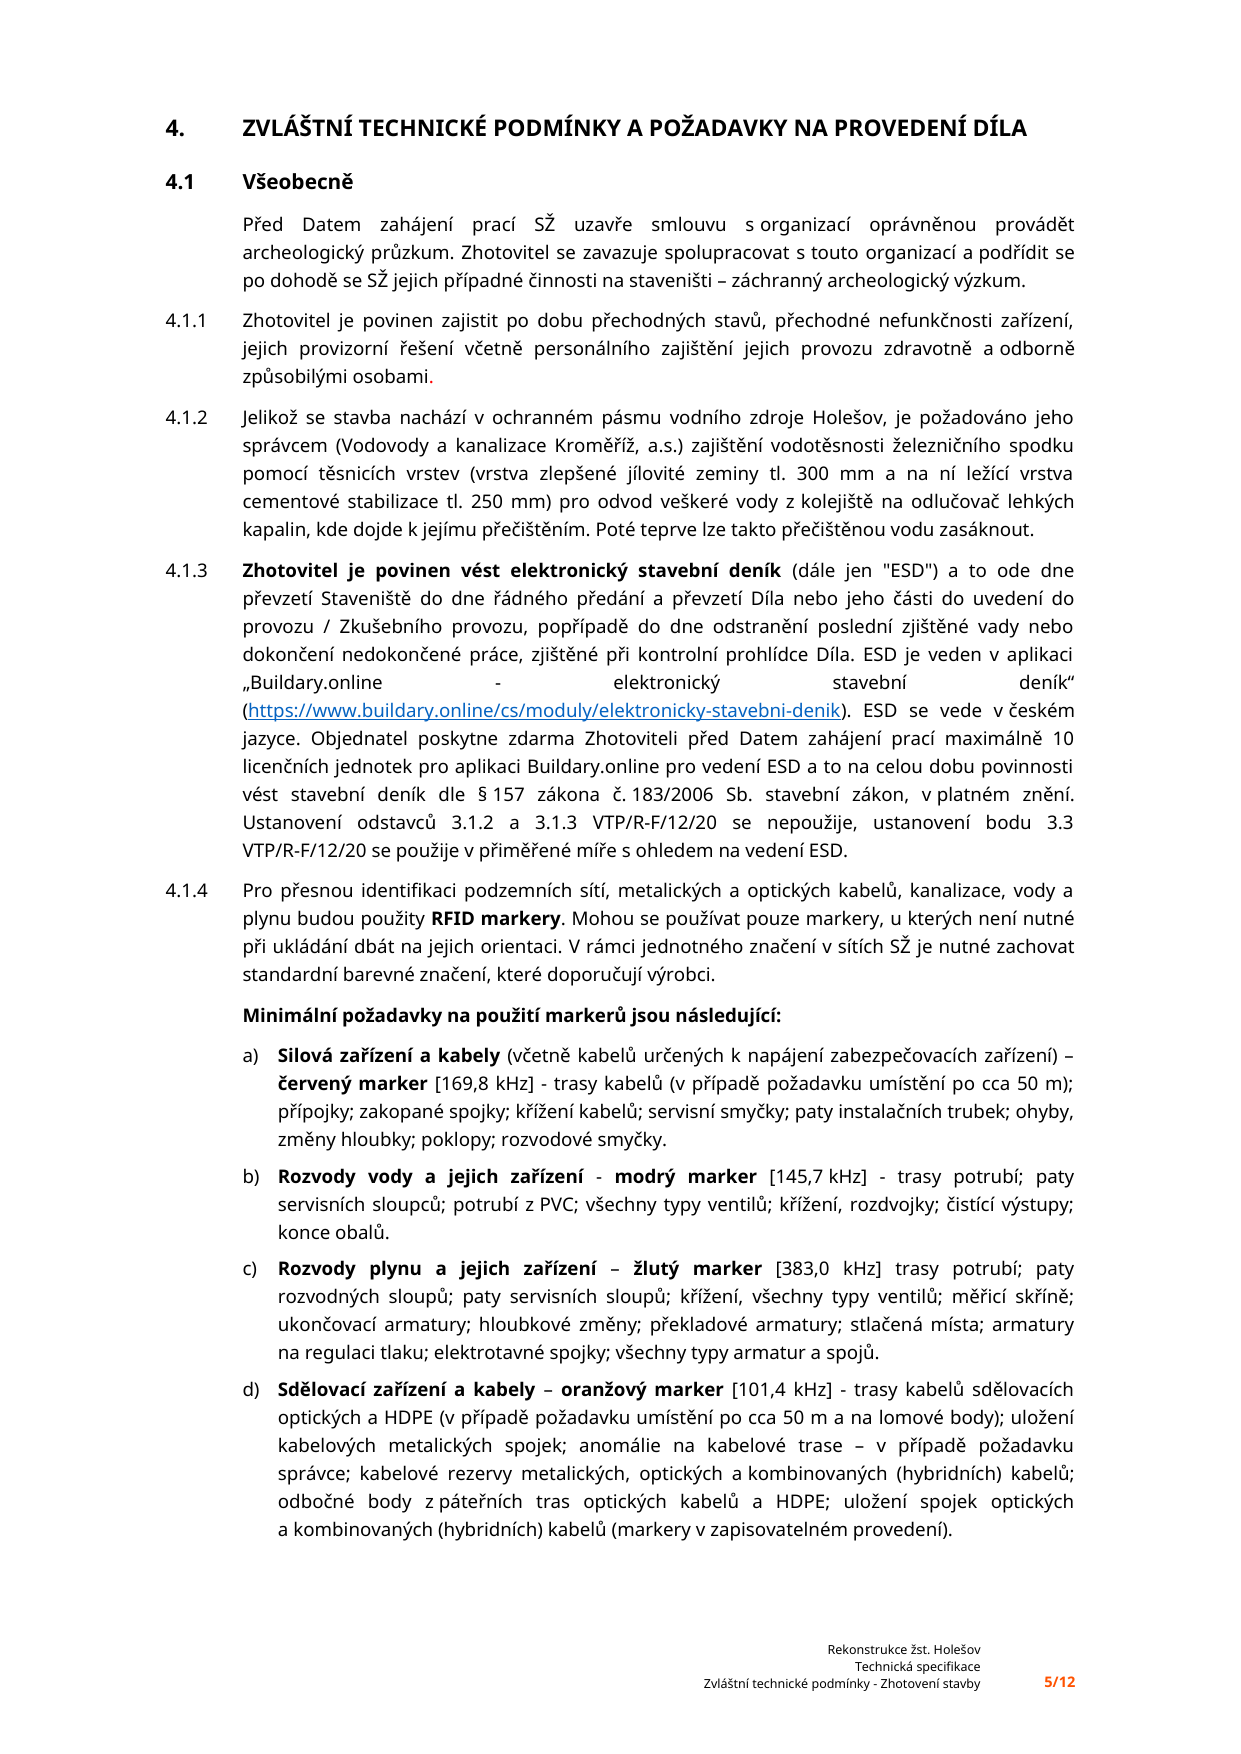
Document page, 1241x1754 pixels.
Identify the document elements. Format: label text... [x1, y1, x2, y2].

list Zhotovitel je povinen vést elektronický stavební deník (dále jen "ESD") a to ode dne převzetí Staveniště do dne řádného předání a převzetí Díla nebo jeho části do uvedení do provozu / Zkušebního provozu, popřípadě do dne odstranění poslední zjištěné vady nebo dokončení nedokončené práce, zjištěné při kontrolní prohlídce Díla. ESD je veden v aplikaci „Buildary.online - elektronický stavební deník“ (https://www.buildary.online/cs/moduly/elektronicky-stavebni-denik). ESD se vede v českém jazyce. Objednatel poskytne zdarma Zhotoviteli před Datem zahájení prací maximálně 10 licenčních jednotek pro aplikaci Buildary.online pro vedení ESD a to na celou dobu povinnosti vést stavební deník dle § 157 zákona č. 183/2006 Sb. stavební zákon, v platném znění. Ustanovení odstavců 3.1.2 a 3.1.3 VTP/R-F/12/20 se nepoužije, ustanovení bodu 3.3 VTP/R-F/12/20 se použije v přiměřené míře s ohledem na vedení ESD. [165, 557, 1075, 863]
list Silová zařízení a kabely (včetně kabelů určených k napájení zabezpečovacích zařízení) – červený marker [169,8 kHz] - trasy kabelů (v případě požadavku umístění po cca 50 m); přípojky; zakopané spojky; křížení kabelů; servisní smyčky; paty instalačních trubek; ohyby, změny hloubky; poklopy; rozvodové smyčky. [242, 1043, 1075, 1152]
list Rozvody vody a jejich zařízení - modrý marker [145,7 kHz] - trasy potrubí; paty servisních sloupců; potrubí z PVC; všechny typy ventilů; křížení, rozdvojky; čistící výstupy; konce obalů. [242, 1163, 1075, 1245]
text Všeobecně [165, 167, 1075, 196]
list Sdělovací zařízení a kabely – oranžový marker [101,4 kHz] - trasy kabelů sdělovacích optických a HDPE (v případě požadavku umístění po cca 50 m a na lomové body); uložení kabelových metalických spojek; anomálie na kabelové trase – v případě požadavku správce; kabelové rezervy metalických, optických a kombinovaných (hybridních) kabelů; odbočné body z páteřních tras optických kabelů a HDPE; uložení spojek optických a kombinovaných (hybridních) kabelů (markery v zapisovatelném provedení). [242, 1376, 1075, 1542]
text ZVLÁŠTNÍ TECHNICKÉ PODMÍNKY A POŽADAVKY NA PROVEDENÍ DÍLA [165, 112, 1075, 143]
list Před Datem zahájení prací SŽ uzavře smlouvu s organizací oprávněnou provádět archeologický průzkum. Zhotovitel se zavazuje spolupracovat s touto organizací a podřídit se po dohodě se SŽ jejich případné činnosti na staveništi – záchranný archeologický výzkum. [242, 211, 1075, 293]
text Minimální požadavky na použití markerů jsou následující: [242, 1002, 1075, 1028]
list Rozvody plynu a jejich zařízení – žlutý marker [383,0 kHz] trasy potrubí; paty rozvodných sloupů; paty servisních sloupů; křížení, všechny typy ventilů; měřicí skříně; ukončovací armatury; hloubkové změny; překladové armatury; stlačená místa; armatury na regulaci tlaku; elektrotavné spojky; všechny typy armatur a spojů. [242, 1256, 1075, 1365]
text Zhotovitel je povinen zajistit po dobu přechodných stavů, přechodné nefunkčnosti zařízení, jejich provizorní řešení včetně personálního zajištění jejich provozu zdravotně a odborně způsobilými osobami. [165, 308, 1075, 389]
list Pro přesnou identifikaci podzemních sítí, metalických a optických kabelů, kanalizace, vody a plynu budou použity RFID markery. Mohou se používat pouze markery, u kterých není nutné při ukládání dbát na jejich orientaci. V rámci jednotného značení v sítích SŽ je nutné zachovat standardní barevné značení, které doporučují výrobci. [165, 878, 1075, 987]
text Jelikož se stavba nachází v ochranném pásmu vodního zdroje Holešov, je požadováno jeho správcem (Vodovody a kanalizace Kroměříž, a.s.) zajištění vodotěsnosti železničního spodku pomocí těsnicích vrstev (vrstva zlepšené jílovité zeminy tl. 300 mm a na ní ležící vrstva cementové stabilizace tl. 250 mm) pro odvod veškeré vody z kolejiště na odlučovač lehkých kapalin, kde dojde k jejímu přečištěním. Poté teprve lze takto přečištěnou vodu zasáknout. [165, 404, 1075, 542]
